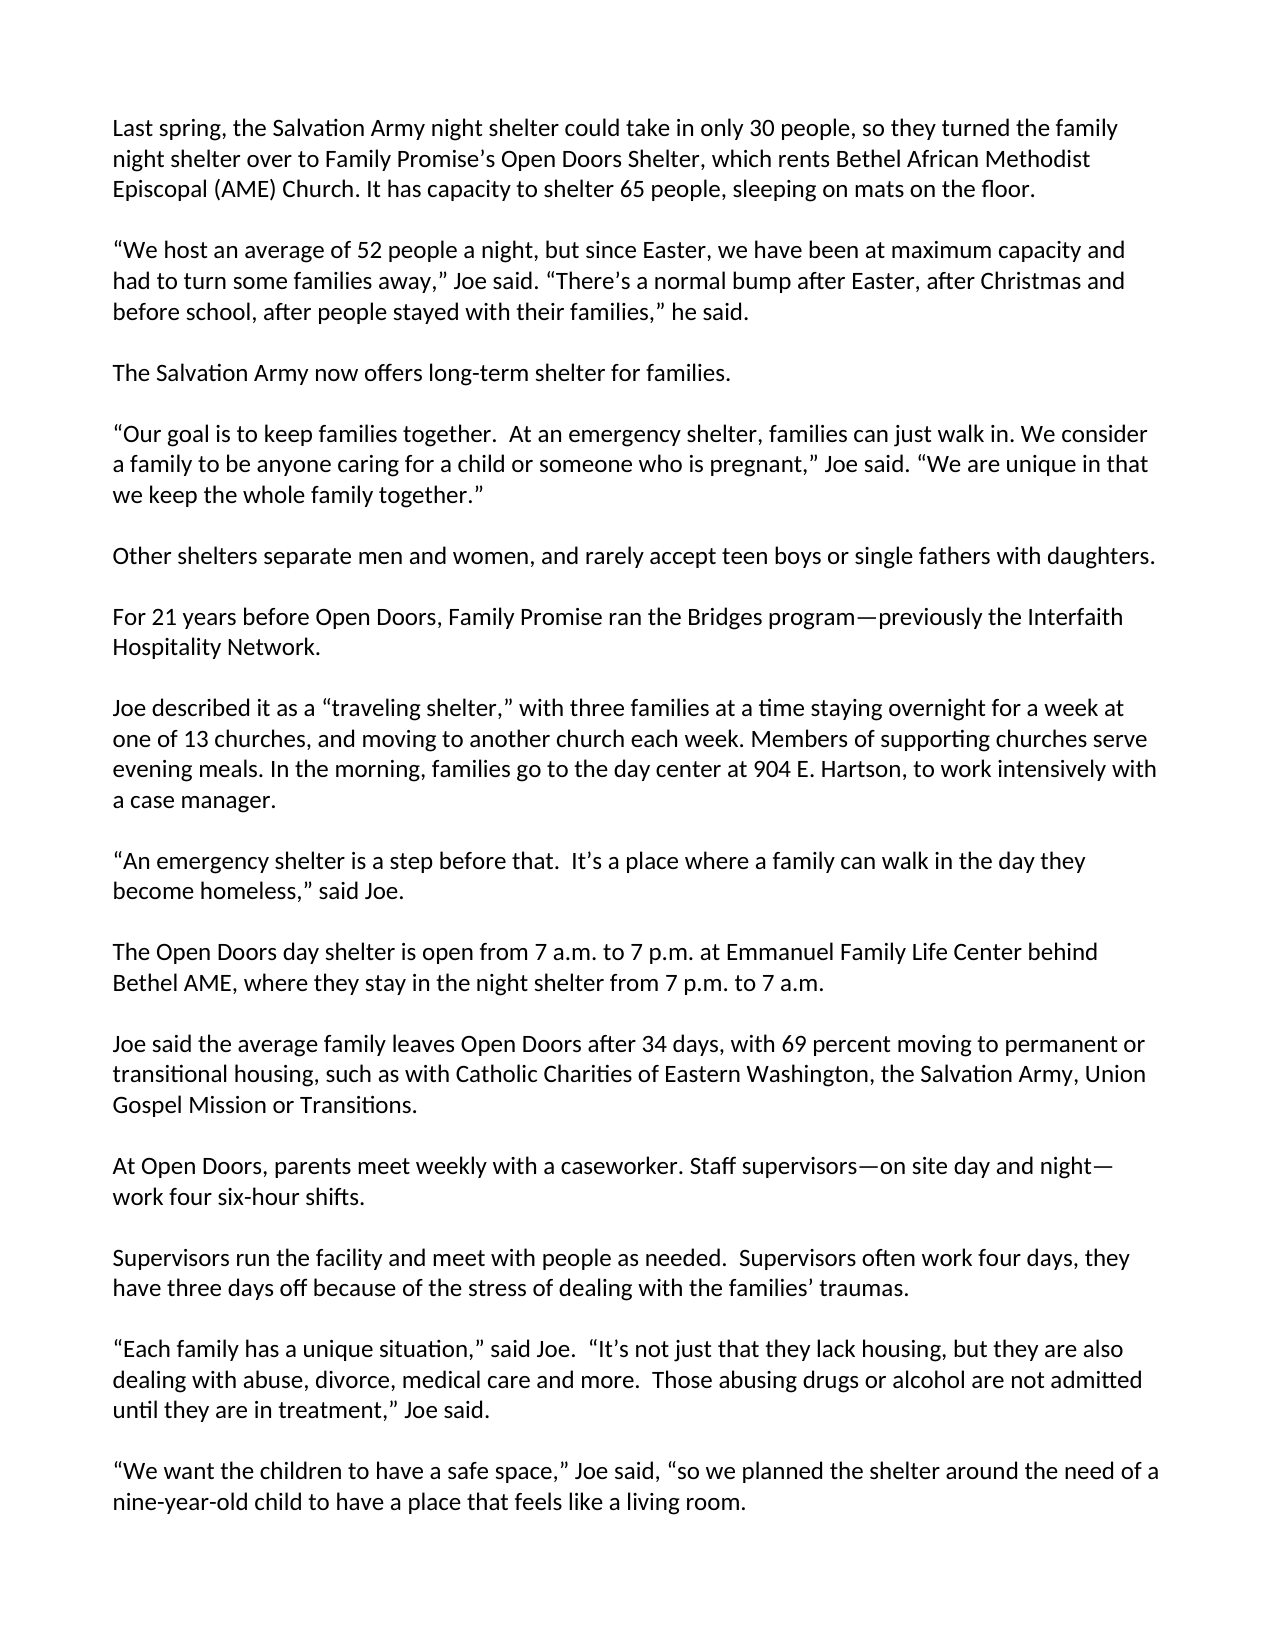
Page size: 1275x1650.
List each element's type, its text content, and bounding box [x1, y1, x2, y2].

text Last spring, the Salvation Army night shelter could take in only 30 people, so they turned the family night shelter over to Family Promise’s Open Doors Shelter, which rents Bethel African Methodist Episcopal (AME) Church. It has capacity to shelter 65 people, sleeping on mats on the floor. [112, 112, 1162, 204]
text “We want the children to have a safe space,” Joe said, “so we planned the shelter around the need of a nine-year-old child to have a place that feels like a living room. [112, 1455, 1162, 1516]
text “We host an average of 52 people a night, but since Easter, we have been at maximum capacity and had to turn some families away,” Joe said. “There’s a normal bump after Easter, after Christmas and before school, after people stayed with their families,” he said. [112, 234, 1162, 326]
text For 21 years before Open Doors, Family Promise ran the Bridges program—previously the Interfaith Hospitality Network. [112, 601, 1162, 662]
text Other shelters separate men and women, and rarely accept teen boys or single fathers with daughters. [112, 540, 1162, 570]
text The Salvation Army now offers long-term shelter for families. [112, 357, 1162, 387]
text “An emergency shelter is a step before that. It’s a place where a family can walk in the day they become homeless,” said Joe. [112, 845, 1162, 906]
text “Our goal is to keep families together. At an emergency shelter, families can just walk in. We consider a family to be anyone caring for a child or someone who is pregnant,” Joe said. “We are unique in that we keep the whole family together.” [112, 418, 1162, 509]
text Joe said the average family leaves Open Doors after 34 days, with 69 percent moving to permanent or transitional housing, such as with Catholic Charities of Eastern Washington, the Salvation Army, Union Gospel Mission or Transitions. [112, 1028, 1162, 1120]
text “Each family has a unique situation,” said Joe. “It’s not just that they lack housing, but they are also dealing with abuse, divorce, medical care and more. Those abusing drugs or alcohol are not admitted until they are in treatment,” Joe said. [112, 1333, 1162, 1425]
text At Open Doors, parents meet weekly with a caseworker. Staff supervisors—on site day and night—work four six-hour shifts. [112, 1150, 1162, 1211]
text Joe described it as a “traveling shelter,” with three families at a time staying overnight for a week at one of 13 churches, and moving to another church each week. Members of supporting churches serve evening meals. In the morning, families go to the day center at 904 E. Hartson, to work intensively with a case manager. [112, 692, 1162, 814]
text The Open Doors day shelter is open from 7 a.m. to 7 p.m. at Emmanuel Family Life Center behind Bethel AME, where they stay in the night shelter from 7 p.m. to 7 a.m. [112, 937, 1162, 998]
text Supervisors run the facility and meet with people as needed. Supervisors often work four days, they have three days off because of the stress of dealing with the families’ traumas. [112, 1242, 1162, 1303]
